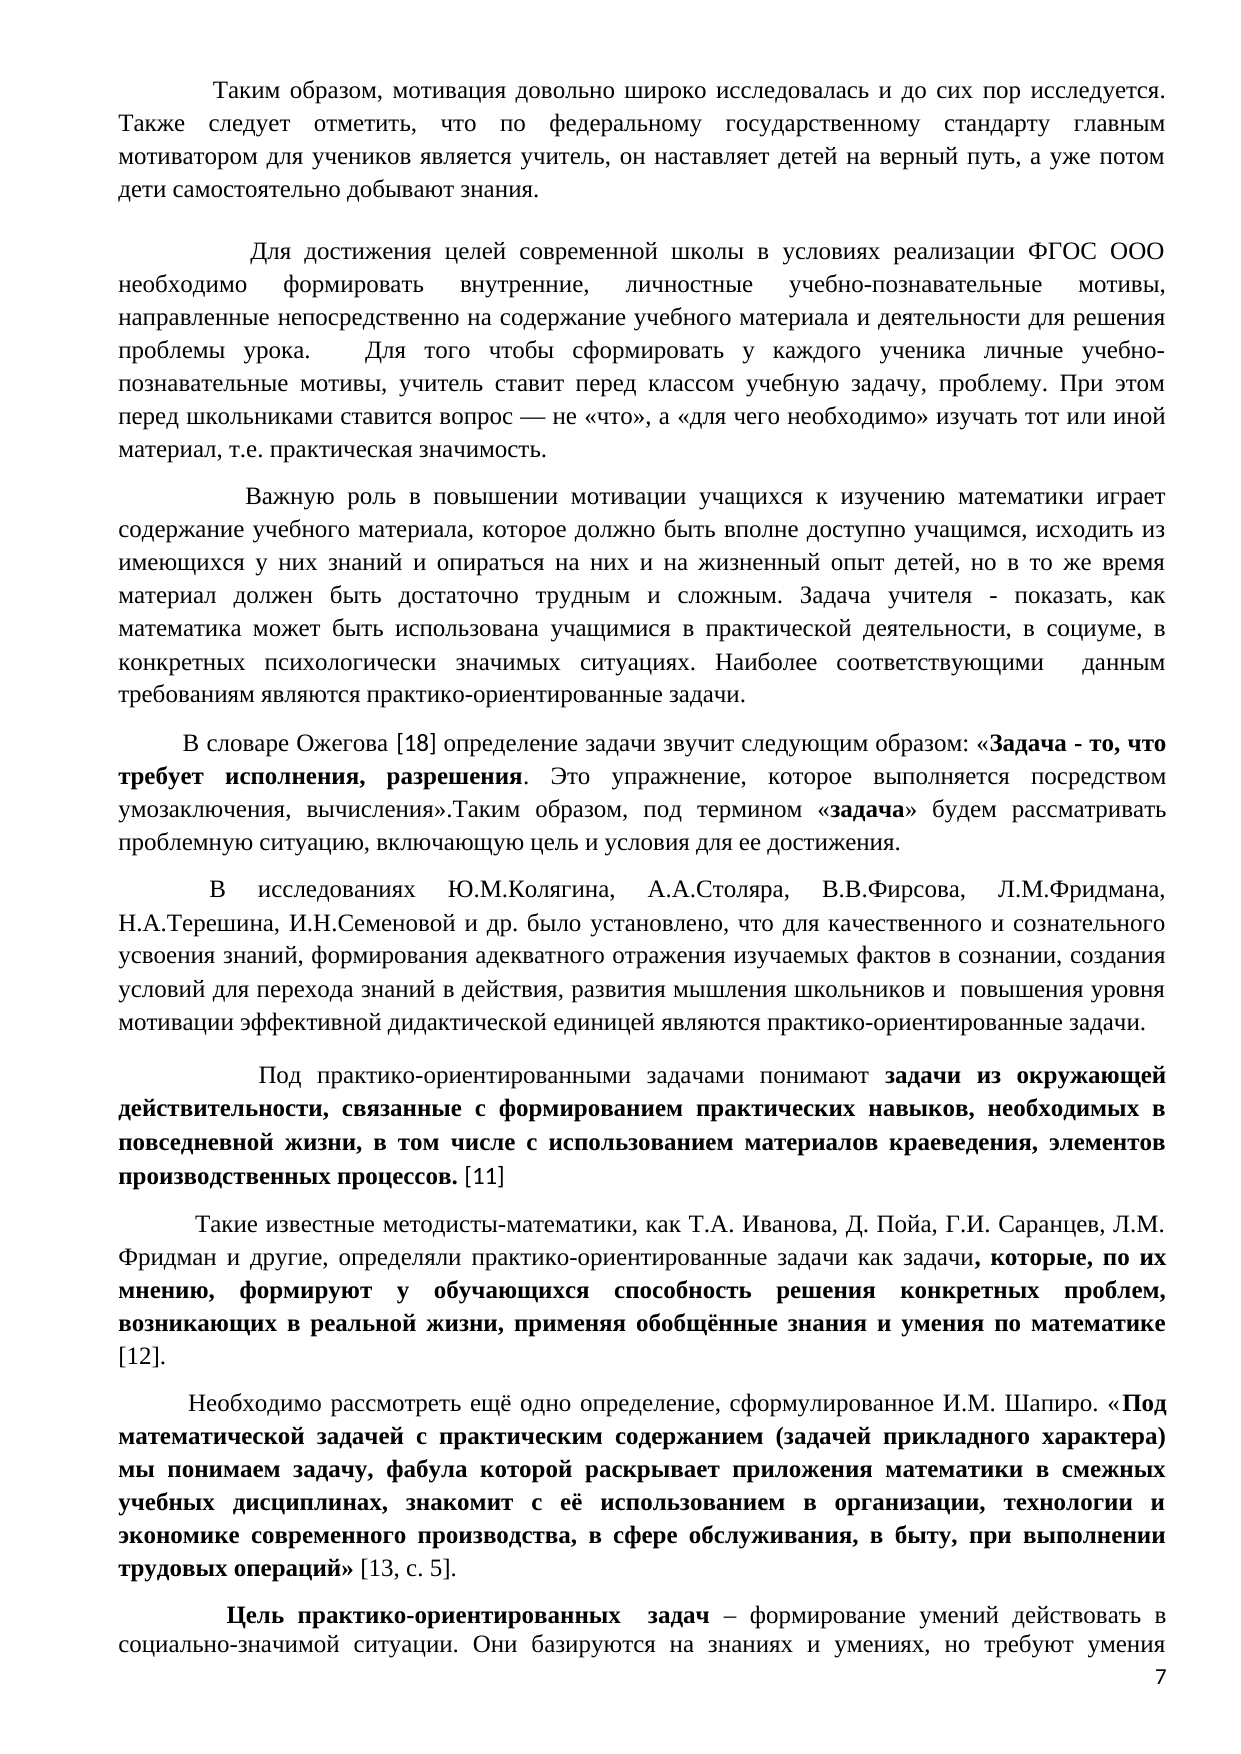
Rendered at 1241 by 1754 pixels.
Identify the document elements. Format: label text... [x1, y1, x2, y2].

text Важную роль в повышении мотивации учащихся к изучению математики играет содержание учебного материала, которое должно быть вполне доступно учащимся, исходить из имеющихся у них знаний и опираться на них и на жизненный опыт детей, но в то же время материал должен быть достаточно трудным и сложным. Задача учителя - показать, как математика может быть использована учащимися в практической деятельности, в социуме, в конкретных психологически значимых ситуациях. Наиболее соответствующими данным требованиям являются практико-ориентированные задачи. [118, 481, 1167, 708]
text В исследованиях Ю.М.Колягина, А.А.Столяра, В.В.Фирсова, Л.М.Фридмана, Н.А.Терешина, И.Н.Семеновой и др. было установлено, что для качественного и сознательного усвоения знаний, формирования адекватного отражения изучаемых фактов в сознании, создания условий для перехода знаний в действия, развития мышления школьников и повышения уровня мотивации эффективной дидактической единицей являются практико-ориентированные задачи. [118, 874, 1167, 1035]
text Под практико-ориентированными задачами понимают задачи из окружающей действительности, связанные с формированием практических навыков, необходимых в повседневной жизни, в том числе с использованием материалов краеведения, элементов производственных процессов. [11] [118, 1061, 1167, 1190]
text В словаре Ожегова [18] определение задачи звучит следующим образом: «Задача - то, что требует исполнения, разрешения. Это упражнение, которое выполняется посредством умозаключения, вычисления».Таким образом, под термином «задача» будем рассматривать проблемную ситуацию, включающую цель и условия для ее достижения. [118, 727, 1167, 856]
text Таким образом, мотивация довольно широко исследовалась и до сих пор исследуется. Также следует отметить, что по федеральному государственному стандарту главным мотиватором для учеников является учитель, он наставляет детей на верный путь, а уже потом дети самостоятельно добывают знания. [118, 75, 1167, 203]
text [118, 1600, 1167, 1658]
text Необходимо рассмотреть ещё одно определение, сформулированное И.М. Шапиро. «Под математической задачей с практическим содержанием (задачей прикладного характера) мы понимаем задачу, фабула которой раскрывает приложения математики в смежных учебных дисциплинах, знакомит с её использованием в организации, технологии и экономике современного производства, в сфере обслуживания, в быту, при выполнении трудовых операций» [13, с. 5]. [118, 1549, 1167, 1582]
text Для достижения целей современной школы в условиях реализации ФГОС ООО необходимо формировать внутренние, личностные учебно-познавательные мотивы, направленные непосредственно на содержание учебного материала и деятельности для решения проблемы урока. Для того чтобы сформировать у каждого ученика личные учебно-познавательные мотивы, учитель ставит перед классом учебную задачу, проблему. При этом перед школьниками ставится вопрос — не «что», а «для чего необходимо» изучать тот или иной материал, т.е. практическая значимость. [118, 236, 1167, 463]
text Такие известные методисты-математики, как Т.А. Иванова, Д. Пойа, Г.И. Саранцев, Л.М. Фридман и другие, определяли практико-ориентированные задачи как задачи, которые, по их мнению, формируют у обучающихся способность решения конкретных проблем, возникающих в реальной жизни, применяя обобщённые знания и умения по математике [12]. [118, 1337, 1167, 1370]
